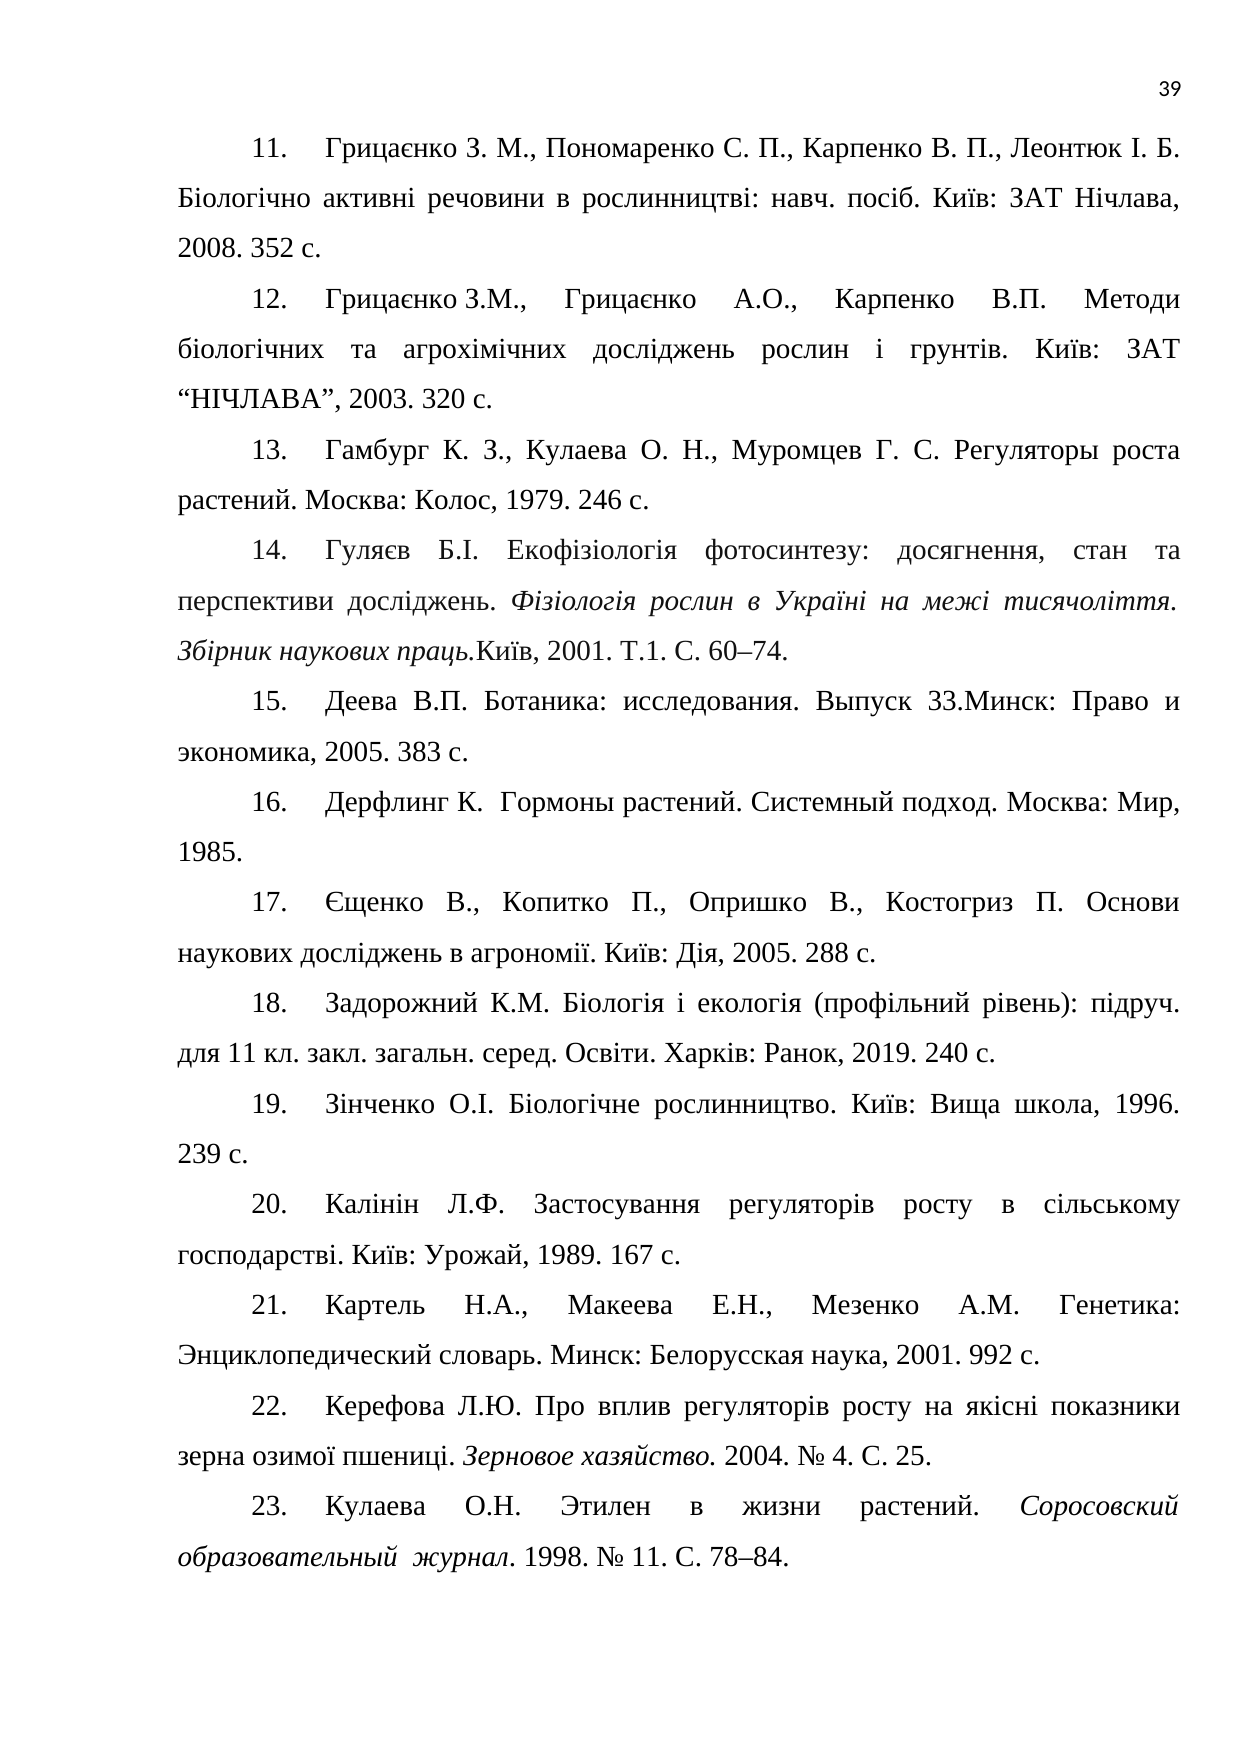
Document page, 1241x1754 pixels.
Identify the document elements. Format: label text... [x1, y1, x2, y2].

list Дерфлинг К. Гормоны растений. Системный подход. Москва: Мир, 1985. [177, 784, 1181, 868]
list Грицаєнко З. М., Пономаренко С. П., Карпенко В. П., Леонтюк І. Б. Біологічно активні речовини в рослинництві: навч. посіб. Київ: ЗАТ Нічлава, 2008. 352 с. [177, 130, 1181, 264]
list Гуляєв Б.І. Екофізіологія фотосинтезу: досягнення, стан та перспективи досліджень. Фізіологія рослин в Україні на межі тисячоліття. Збірник наукових праць.Київ, 2001. Т.1. С. 60–74. [177, 532, 1181, 667]
list Зінченко О.І. Біологічне рослинництво. Київ: Вища школа, 1996. 239 с. [177, 1086, 1181, 1170]
list Задорожний К.М. Біологія і екологія (профільний рівень): підруч. для 11 кл. закл. загальн. серед. Освіти. Харків: Ранок, 2019. 240 с. [177, 985, 1181, 1069]
list Грицаєнко З.М., Грицаєнко А.О., Карпенко В.П. Методи біологічних та агрохімічних досліджень рослин і грунтів. Київ: ЗАТ “НІЧЛАВА”, 2003. 320 с. [177, 281, 1181, 415]
list Кулаева О.Н. Этилен в жизни растений. Соросовский образовательный журнал. 1998. № 11. С. 78–84. [177, 1488, 1181, 1572]
list Картель Н.А., Макеева Е.Н., Мезенко А.М. Генетика: Энциклопедический словарь. Минск: Белорусская наука, 2001. 992 с. [177, 1287, 1181, 1371]
list Керефова Л.Ю. Про вплив регуляторів росту на якісні показники зерна озимої пшениці. Зерновое хазяйство. 2004. № 4. С. 25. [177, 1388, 1181, 1472]
list Калiнiн Л.Ф. Застосування регуляторiв росту в сільському господарствi. Київ: Урожай, 1989. 167 с. [177, 1186, 1181, 1270]
list Гамбург К. З., Кулаева О. Н., Муромцев Г. С. Регуляторы роста растений. Москва: Колос, 1979. 246 с. [177, 432, 1181, 516]
list Деева В.П. Ботаника: исследования. Выпуск 33.Минск: Право и экономика, 2005. 383 с. [177, 683, 1181, 767]
list Єщенко В., Копитко П., Опришко В., Костогриз П. Основи наукових досліджень в агрономії. Київ: Дія, 2005. 288 с. [177, 884, 1181, 968]
